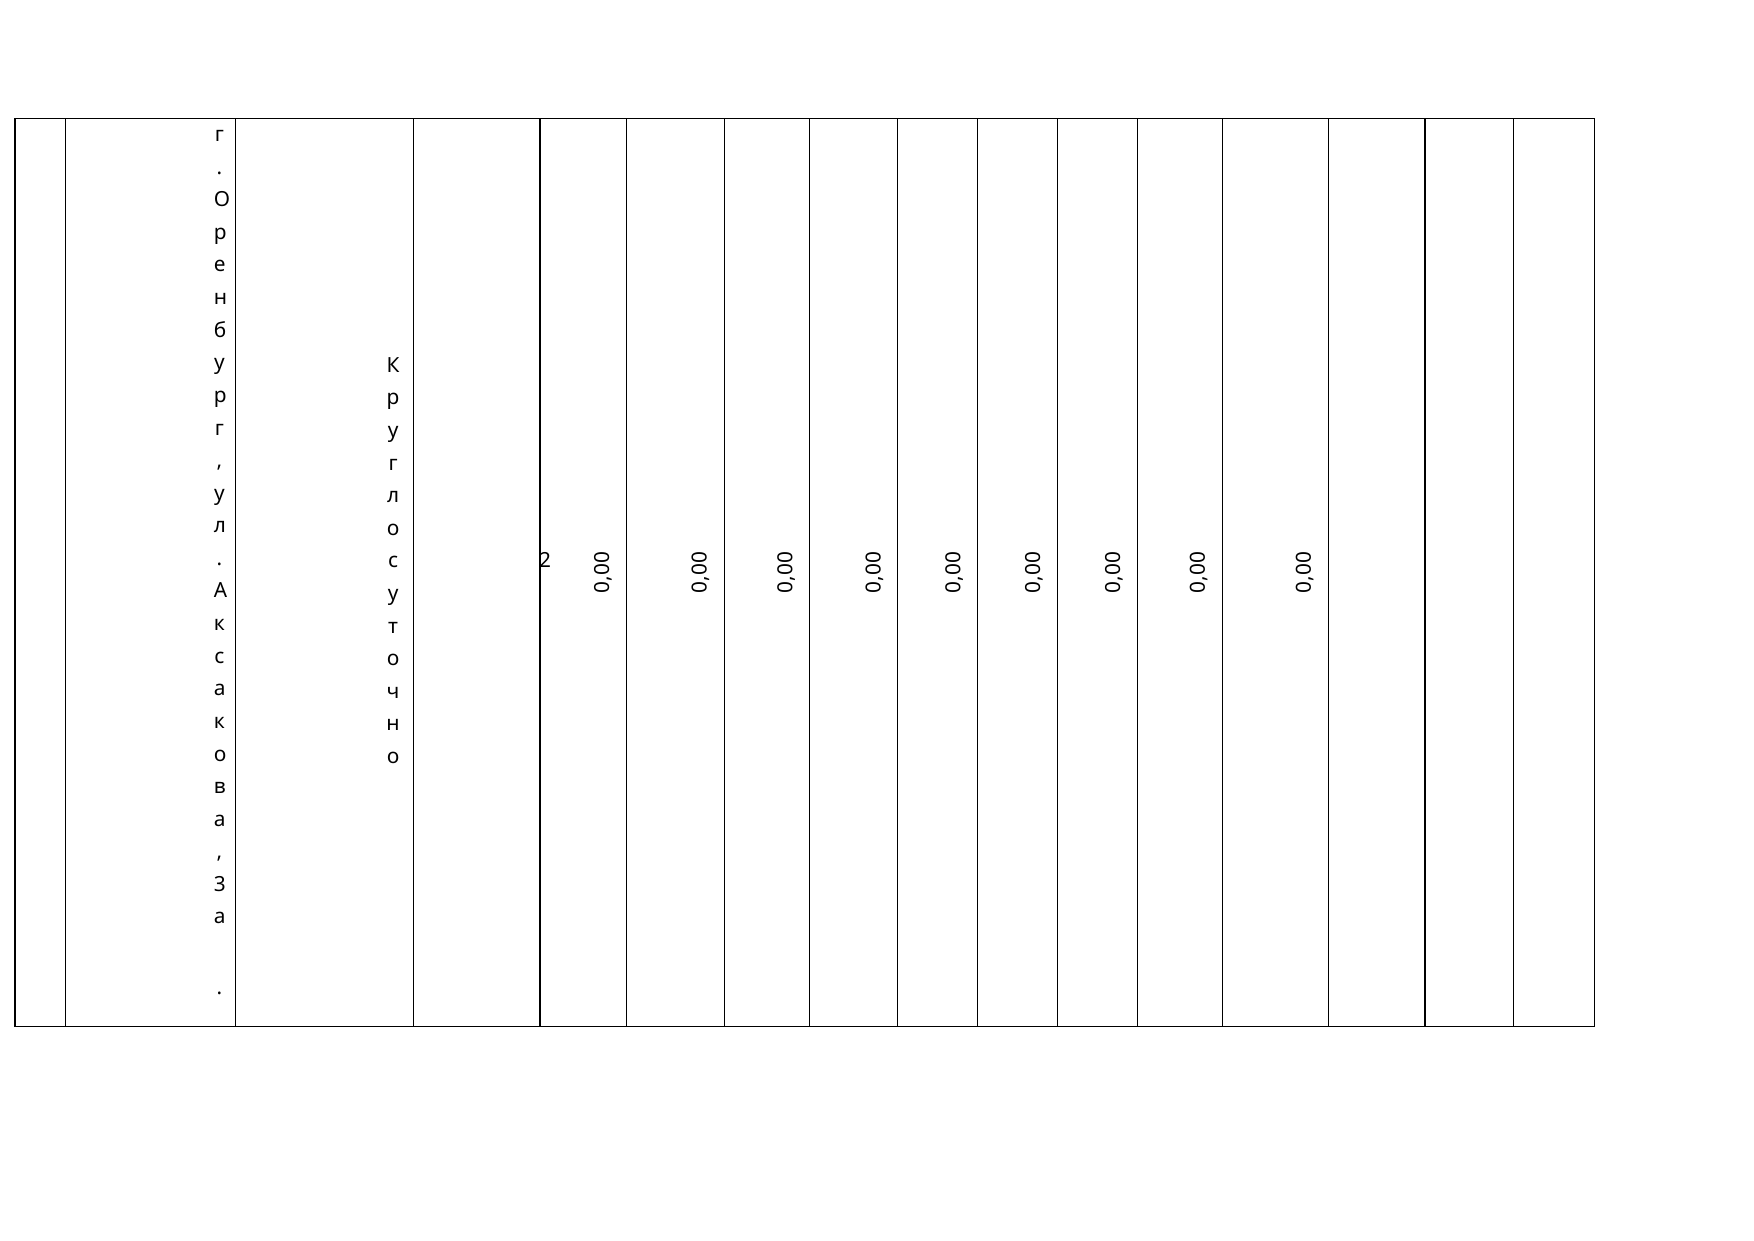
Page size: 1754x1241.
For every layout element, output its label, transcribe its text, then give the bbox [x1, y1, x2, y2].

table_cell 0,00 [898, 119, 977, 1026]
table_cell [1426, 119, 1513, 1026]
table_cell 0,00 [725, 119, 809, 1026]
table_cell 0,00 [1223, 119, 1328, 1026]
table_cell [1329, 119, 1424, 1026]
table_cell 0,00 [541, 119, 626, 1026]
table_cell 2 [414, 119, 539, 1026]
table_cell [1514, 119, 1594, 1026]
table_cell 0,00 [978, 119, 1057, 1026]
table_cell 0,00 [627, 119, 724, 1026]
table_cell Круглосуточно [236, 119, 413, 1026]
table_cell 0,00 [810, 119, 897, 1026]
table_cell 0,00 [1058, 119, 1137, 1026]
table_cell 4 [16, 119, 65, 1026]
table_cell г. Оренбург, ул. Аксакова, 3а . [66, 119, 235, 1026]
table_cell 0,00 [1138, 119, 1222, 1026]
